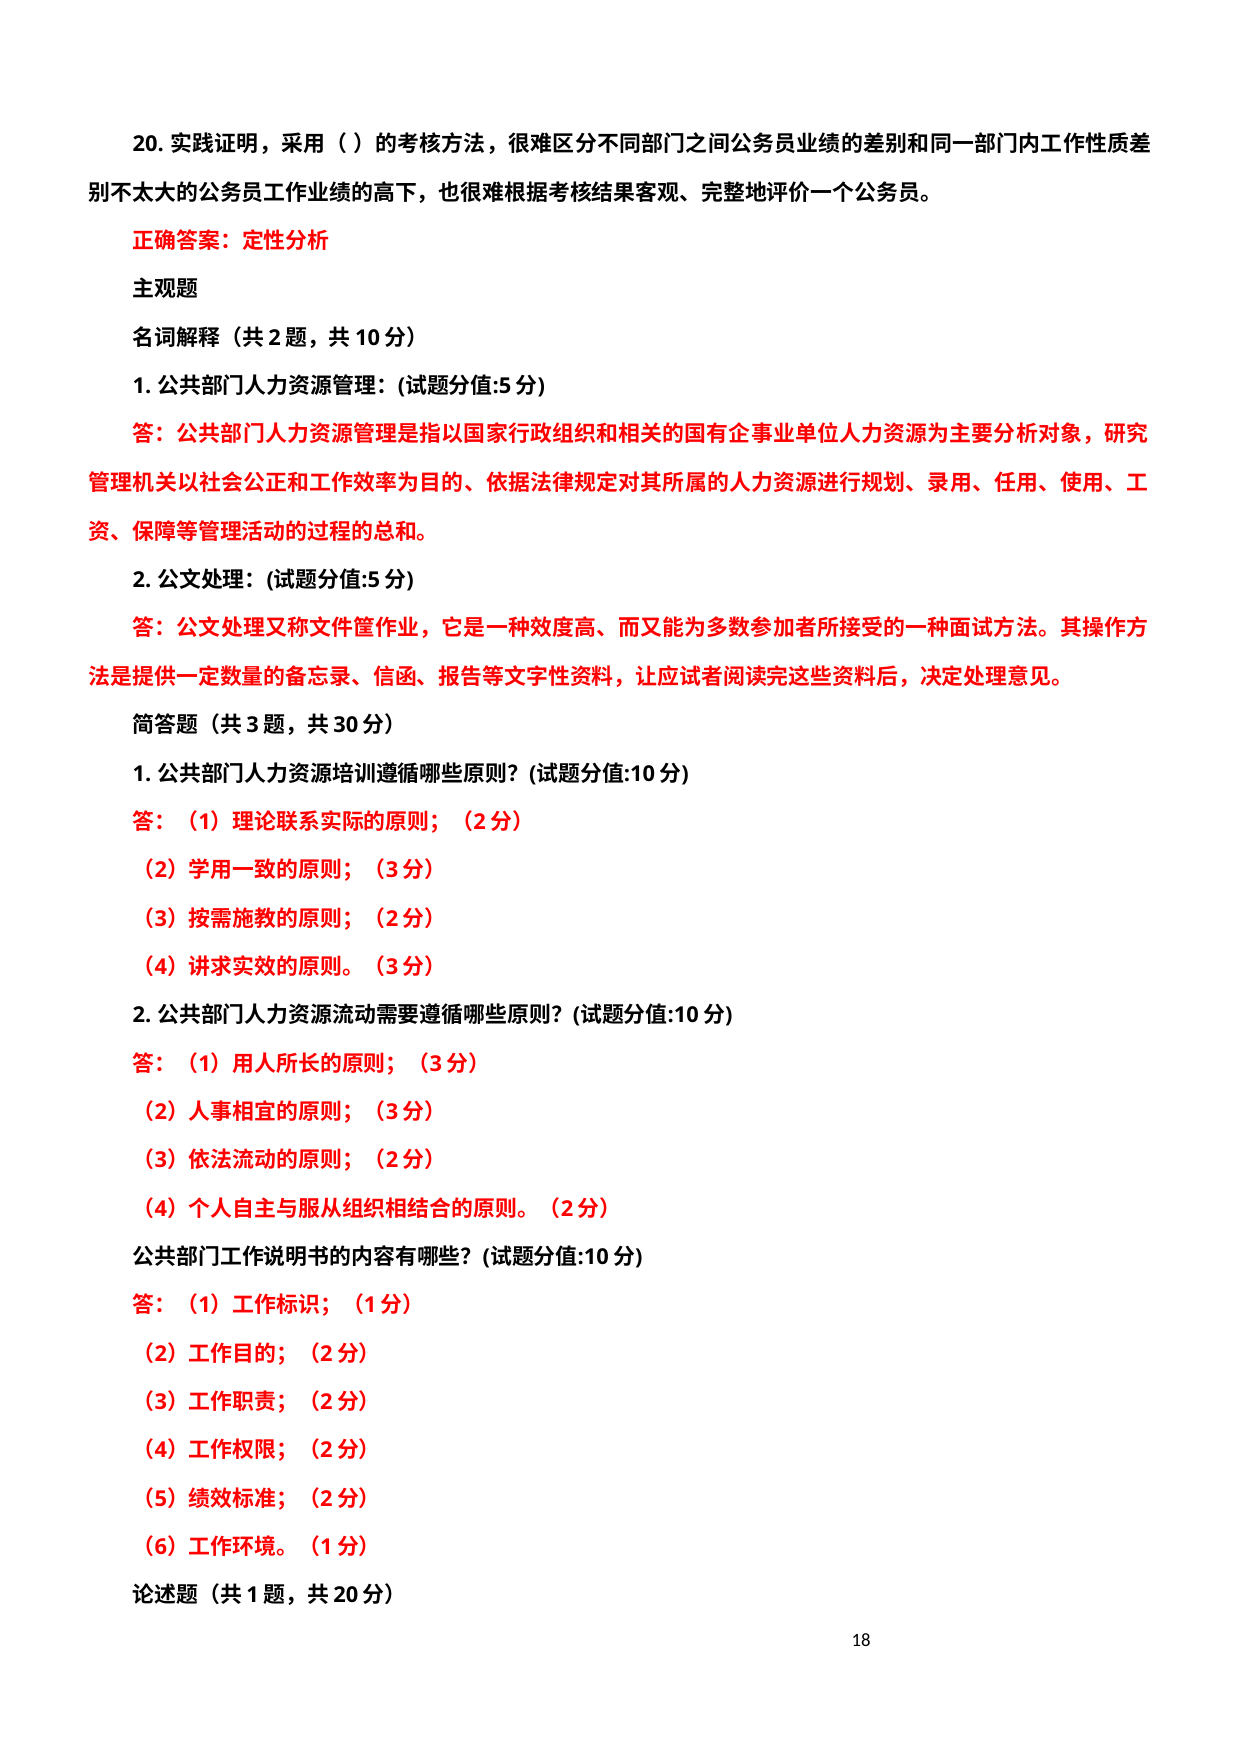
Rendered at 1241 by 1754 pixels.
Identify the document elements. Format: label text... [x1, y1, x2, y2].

text （4）讲求实效的原则。（3分） [88, 949, 1152, 981]
text 名词解释（共2题，共10分） [88, 319, 1152, 352]
text 20. 实践证明，采用（ ）的考核方法，很难区分不同部门之间公务员业绩的差别和同一部门内工作性质差别不太大的公务员工作业绩的高下，也很难根据考核结果客观、完整地评价一个公务员。 [88, 125, 1152, 207]
text （6）工作环境。（1分） [88, 1529, 1152, 1561]
text 2. 公文处理：(试题分值:5分) [88, 562, 1152, 594]
text 公共部门工作说明书的内容有哪些？(试题分值:10分) [88, 1239, 1152, 1271]
text 2. 公共部门人力资源流动需要遵循哪些原则？(试题分值:10分) [88, 997, 1152, 1029]
text （2）人事相宜的原则；（3分） [88, 1094, 1152, 1126]
text 正确答案：定性分析 [88, 222, 1152, 255]
text 论述题（共1题，共20分） [88, 1577, 1152, 1609]
text 答：（1）工作标识；（1分） [88, 1287, 1152, 1319]
text （3）依法流动的原则；（2分） [88, 1142, 1152, 1174]
text （4）工作权限；（2分） [88, 1432, 1152, 1464]
text （2）学用一致的原则；（3分） [88, 852, 1152, 884]
text 答：公文处理又称文件筐作业，它是一种效度高、而又能为多数参加者所接受的一种面试方法。其操作方法是提供一定数量的备忘录、信函、报告等文字性资料，让应试者阅读完这些资料后，决定处理意见。 [88, 610, 1152, 691]
text （3）工作职责；（2分） [88, 1384, 1152, 1416]
text 答：（1）理论联系实际的原则；（2分） [88, 804, 1152, 836]
text （2）工作目的；（2分） [88, 1335, 1152, 1368]
text （4）个人自主与服从组织相结合的原则。（2分） [88, 1190, 1152, 1223]
text 1. 公共部门人力资源培训遵循哪些原则？(试题分值:10分) [88, 755, 1152, 788]
text （3）按需施教的原则；（2分） [88, 900, 1152, 933]
text 主观题 [88, 271, 1152, 303]
text 简答题（共3题，共30分） [88, 707, 1152, 739]
text 1. 公共部门人力资源管理：(试题分值:5分) [88, 367, 1152, 400]
text 答：公共部门人力资源管理是指以国家行政组织和相关的国有企事业单位人力资源为主要分析对象，研究管理机关以社会公正和工作效率为目的、依据法律规定对其所属的人力资源进行规划、录用、任用、使用、工资、保障等管理活动的过程的总和。 [88, 416, 1152, 546]
text （5）绩效标准；（2分） [88, 1480, 1152, 1513]
text 答：（1）用人所长的原则；（3分） [88, 1045, 1152, 1078]
